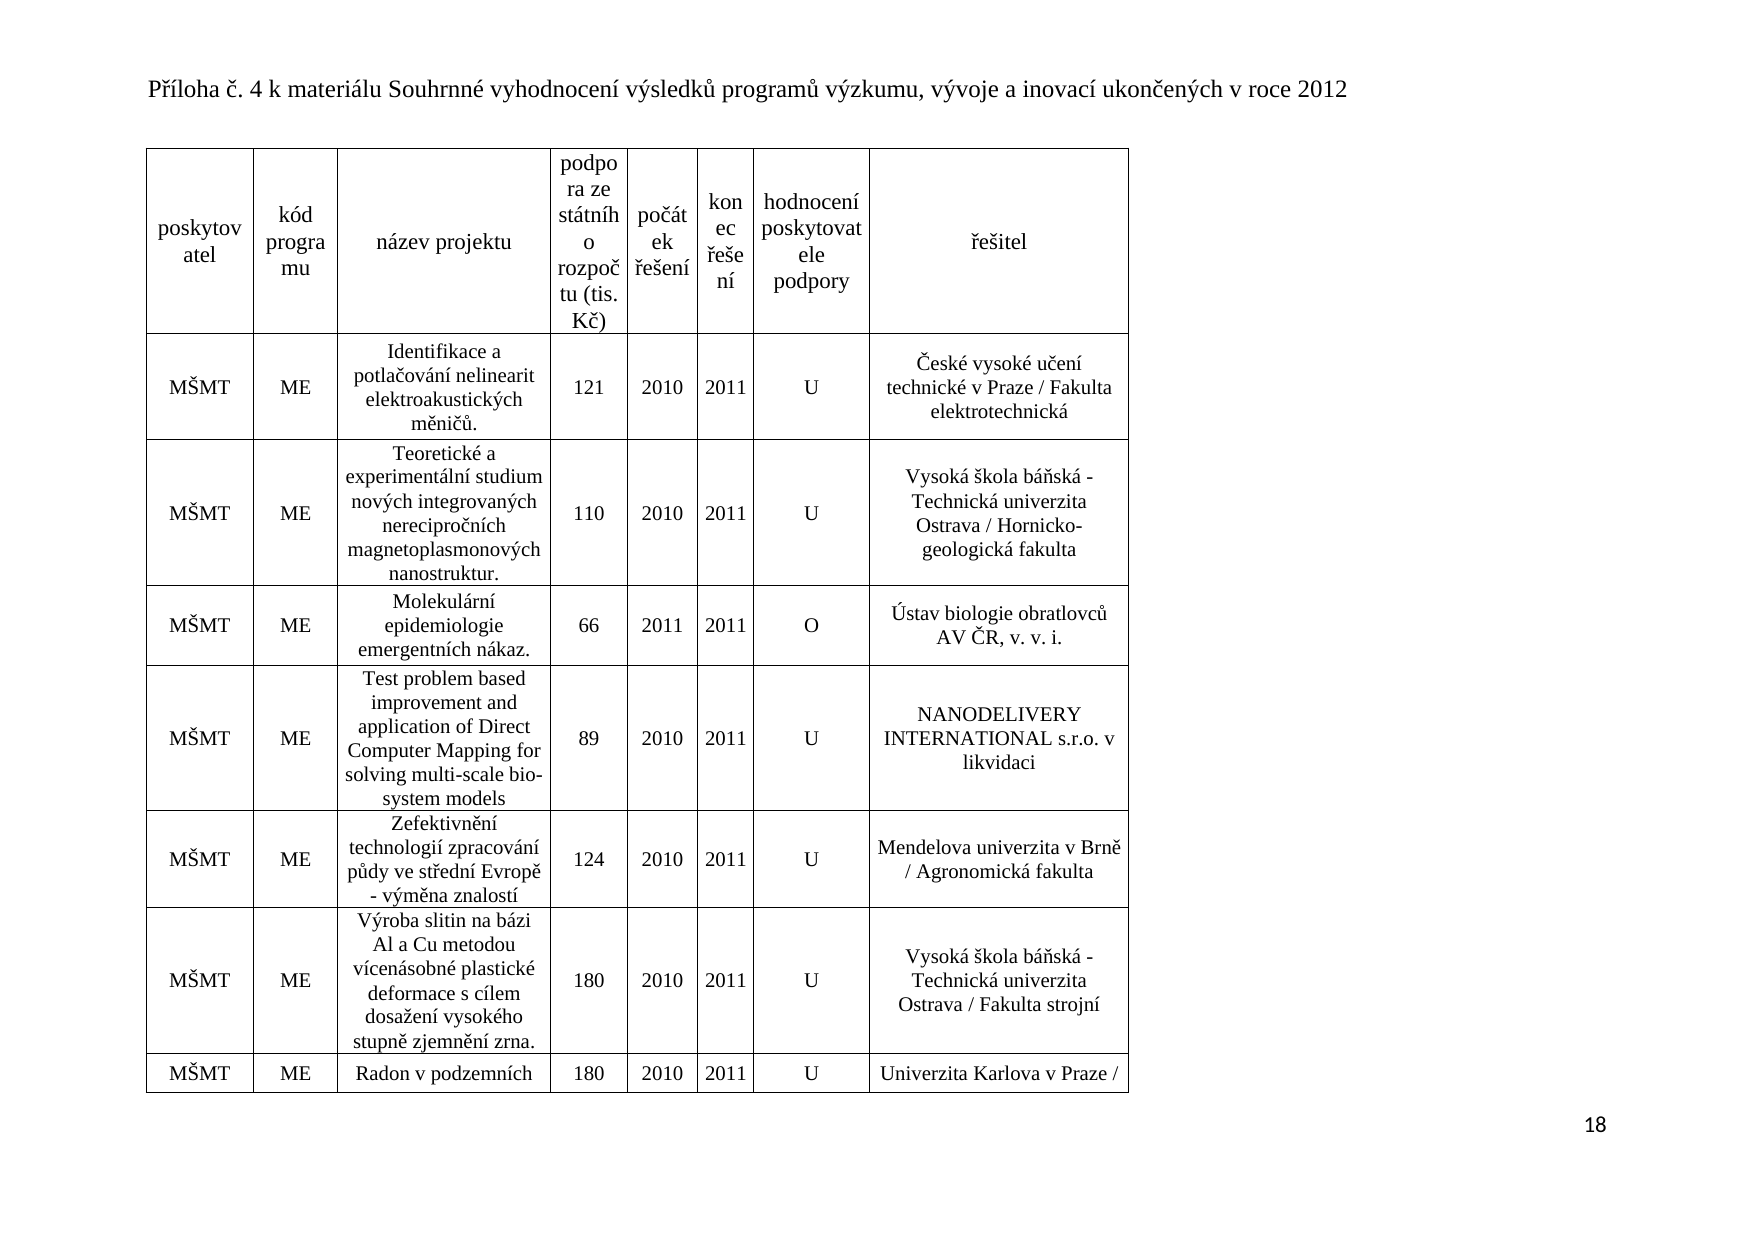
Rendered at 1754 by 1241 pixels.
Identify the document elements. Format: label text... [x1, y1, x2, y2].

table_cell MŠMT [147, 440, 253, 585]
table_header název projektu [338, 149, 550, 333]
table_cell Mendelova univerzita v Brně / Agronomická fakulta [870, 811, 1128, 907]
table_cell ME [254, 666, 337, 810]
table_cell 2011 [698, 666, 753, 810]
table_cell 121 [551, 334, 627, 439]
table_header hodnocení poskytovatele podpory [754, 149, 869, 333]
table_cell O [754, 586, 869, 664]
table_cell ME [254, 811, 337, 907]
table_header řešitel [870, 149, 1128, 333]
table_cell České vysoké učení technické v Praze / Fakulta elektrotechnická [870, 334, 1128, 439]
table_cell U [754, 908, 869, 1053]
table_cell 110 [551, 440, 627, 585]
table_cell 2010 [628, 334, 697, 439]
table_header kód programu [254, 149, 337, 333]
table_cell 66 [551, 586, 627, 664]
table_cell MŠMT [147, 334, 253, 439]
table_cell ME [254, 1054, 337, 1092]
table_cell ME [254, 908, 337, 1053]
table_cell MŠMT [147, 1054, 253, 1092]
table_cell MŠMT [147, 666, 253, 810]
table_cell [338, 1054, 550, 1092]
table_header poskytovatel [147, 149, 253, 333]
table_cell 2011 [628, 586, 697, 664]
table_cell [870, 1054, 1128, 1092]
table_cell ME [254, 586, 337, 664]
table_header konec řešení [698, 149, 753, 333]
table_cell 2011 [698, 334, 753, 439]
table_cell Vysoká škola báňská - Technická univerzita Ostrava / Fakulta strojní [870, 908, 1128, 1053]
table_cell Výroba slitin na bázi Al a Cu metodou vícenásobné plastické deformace s cílem dosažení vysokého stupně zjemnění zrna. [338, 908, 550, 1053]
table_cell ME [254, 334, 337, 439]
table_cell 124 [551, 811, 627, 907]
table_cell U [754, 334, 869, 439]
table_cell ME [254, 440, 337, 585]
table_cell 2011 [698, 908, 753, 1053]
table_cell MŠMT [147, 811, 253, 907]
table_cell U [754, 666, 869, 810]
table_cell NANODELIVERY INTERNATIONAL s.r.o. v likvidaci [870, 666, 1128, 810]
table_cell U [754, 1054, 869, 1092]
table_cell Test problem based improvement and application of Direct Computer Mapping for solving multi-scale bio-system models [338, 666, 550, 810]
table_cell MŠMT [147, 586, 253, 664]
table_cell 2010 [628, 908, 697, 1053]
table_cell Zefektivnění technologií zpracování půdy ve střední Evropě - výměna znalostí [338, 811, 550, 907]
table_cell 89 [551, 666, 627, 810]
table_cell 180 [551, 908, 627, 1053]
table_cell 2011 [698, 586, 753, 664]
table_cell 2010 [628, 1054, 697, 1092]
table_header podpora ze státního rozpočtu (tis. Kč) [551, 149, 627, 333]
table_cell 2010 [628, 811, 697, 907]
table_cell Ústav biologie obratlovců AV ČR, v. v. i. [870, 586, 1128, 664]
table_cell MŠMT [147, 908, 253, 1053]
table_cell U [754, 440, 869, 585]
table_cell Identifikace a potlačování nelinearit elektroakustických měničů. [338, 334, 550, 439]
table_cell 2010 [628, 666, 697, 810]
table_cell Molekulární epidemiologie emergentních nákaz. [338, 586, 550, 664]
table_cell 2011 [698, 811, 753, 907]
table_cell 2011 [698, 440, 753, 585]
table_cell 2010 [628, 440, 697, 585]
table_cell Teoretické a experimentální studium nových integrovaných nerecipročních magnetoplasmonových nanostruktur. [338, 440, 550, 585]
table_cell Vysoká škola báňská - Technická univerzita Ostrava / Hornicko-geologická fakulta [870, 440, 1128, 585]
table_cell 180 [551, 1054, 627, 1092]
table_cell 2011 [698, 1054, 753, 1092]
table_header počátek řešení [628, 149, 697, 333]
table_cell U [754, 811, 869, 907]
